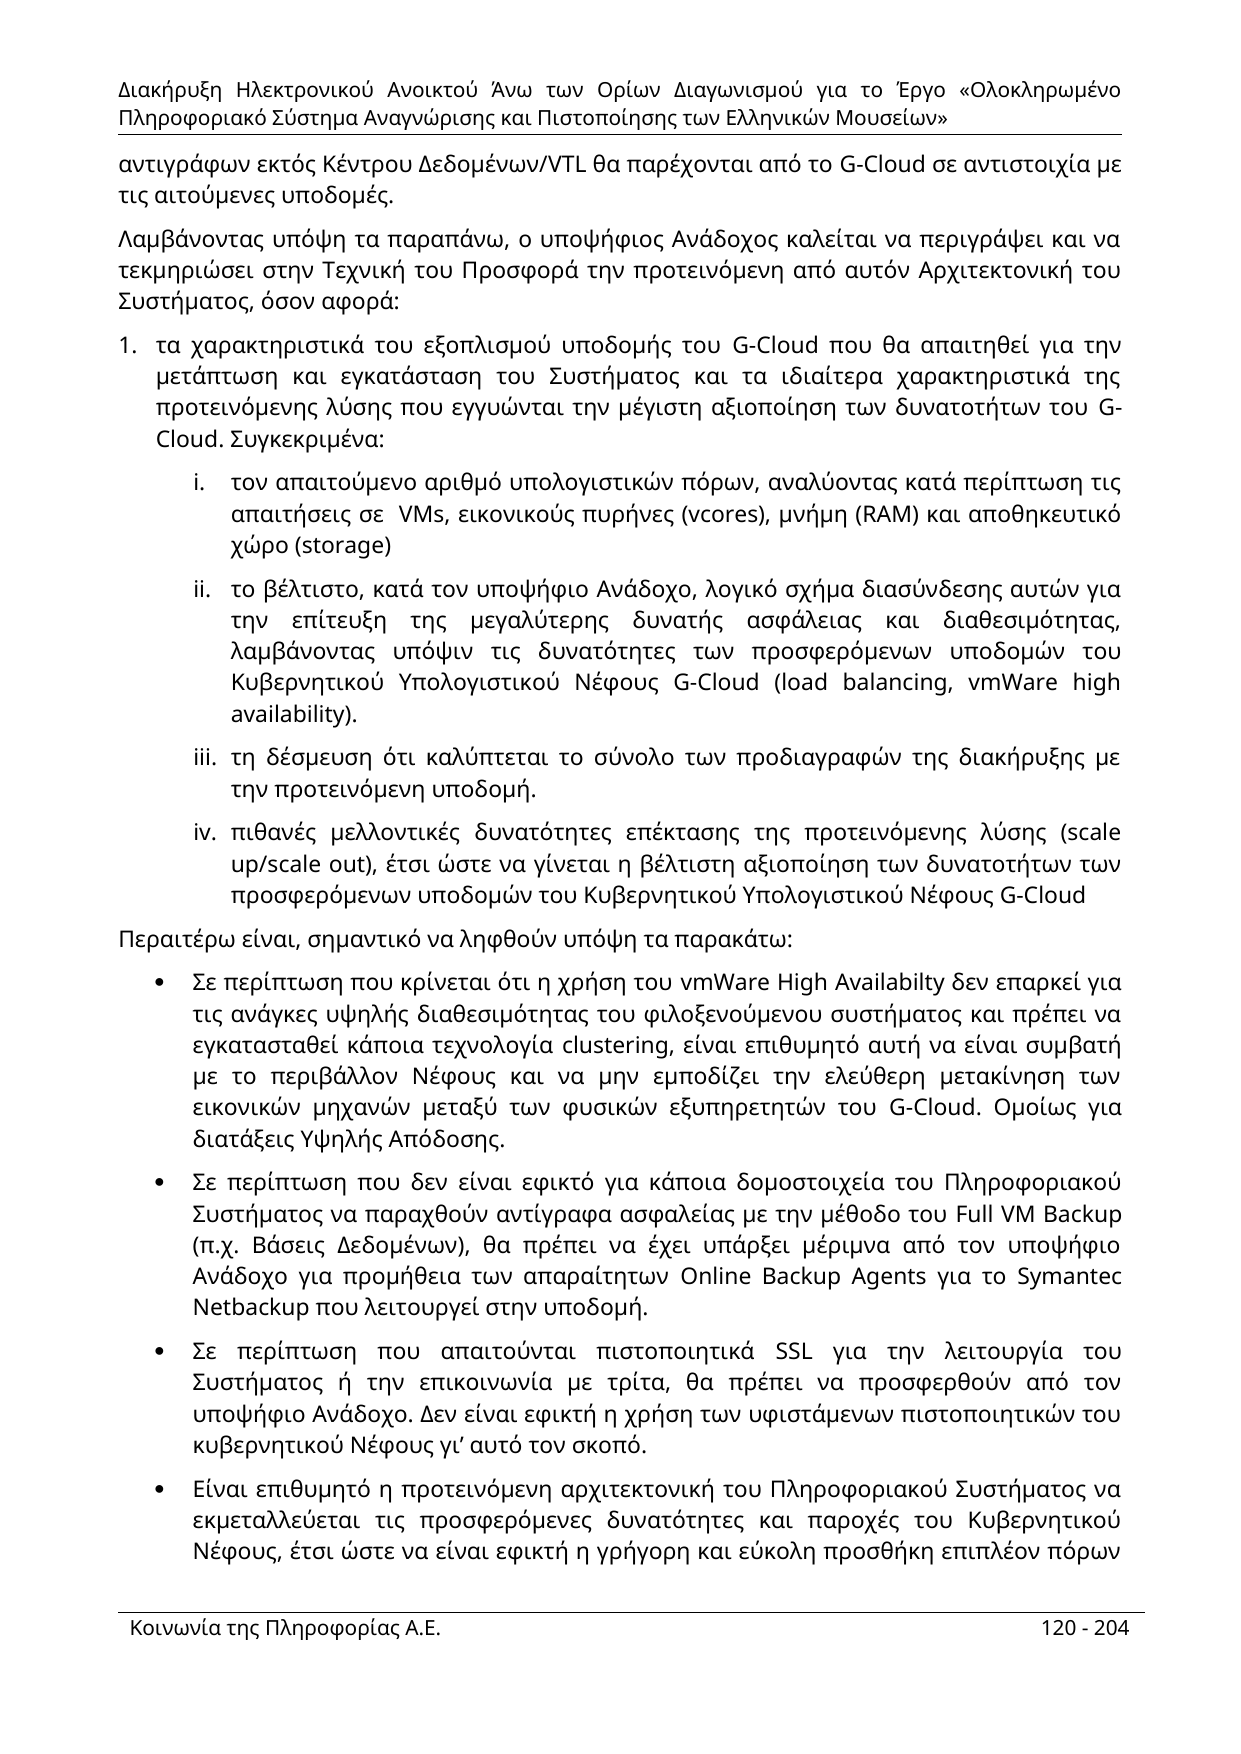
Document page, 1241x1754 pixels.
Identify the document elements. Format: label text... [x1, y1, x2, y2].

text Περαιτέρω είναι, σημαντικό να ληφθούν υπόψη τα παρακάτω: [118, 922, 1122, 954]
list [155, 1472, 1122, 1566]
list τα χαρακτηριστικά του εξοπλισμού υποδομής του G-Cloud που θα απαιτηθεί για την μετάπτωση και εγκατάσταση του Συστήματος και τα ιδιαίτερα χαρακτηριστικά της προτεινόμενης λύσης που εγγυώνται την μέγιστη αξιοποίηση των δυνατοτήτων του G-Cloud. Συγκεκριμένα: [118, 329, 1122, 454]
list το βέλτιστο, κατά τον υποψήφιο Ανάδοχο, λογικό σχήμα διασύνδεσης αυτών για την επίτευξη της μεγαλύτερης δυνατής ασφάλειας και διαθεσιμότητας, λαμβάνοντας υπόψιν τις δυνατότητες των προσφερόμενων υποδομών του Κυβερνητικού Υπολογιστικού Νέφους G-Cloud (load balancing, vmWare high availability). [193, 572, 1122, 729]
list πιθανές μελλοντικές δυνατότητες επέκτασης της προτεινόμενης λύσης (scale up/scale out), έτσι ώστε να γίνεται η βέλτιστη αξιοποίηση των δυνατοτήτων των προσφερόμενων υποδομών του Κυβερνητικού Υπολογιστικού Νέφους G-Cloud [193, 816, 1122, 910]
list Σε περίπτωση που απαιτούνται πιστοποιητικά SSL για την λειτουργία του Συστήματος ή την επικοινωνία με τρίτα, θα πρέπει να προσφερθούν από τον υποψήφιο Ανάδοχο. Δεν είναι εφικτή η χρήση των υφιστάμενων πιστοποιητικών του κυβερνητικού Νέφους γι’ αυτό τον σκοπό. [155, 1335, 1122, 1460]
text Λαμβάνοντας υπόψη τα παραπάνω, ο υποψήφιος Ανάδοχος καλείται να περιγράψει και να τεκμηριώσει στην Τεχνική του Προσφορά την προτεινόμενη από αυτόν Αρχιτεκτονική του Συστήματος, όσον αφορά: [118, 222, 1122, 316]
list τον απαιτούμενο αριθμό υπολογιστικών πόρων, αναλύοντας κατά περίπτωση τις απαιτήσεις σε VMs, εικονικούς πυρήνες (vcores), μνήμη (RAM) και αποθηκευτικό χώρο (storage) [193, 466, 1122, 560]
list Σε περίπτωση που κρίνεται ότι η χρήση του vmWare High Availabilty δεν επαρκεί για τις ανάγκες υψηλής διαθεσιμότητας του φιλοξενούμενου συστήματος και πρέπει να εγκατασταθεί κάποια τεχνολογία clustering, είναι επιθυμητό αυτή να είναι συμβατή με το περιβάλλον Νέφους και να μην εμποδίζει την ελεύθερη μετακίνηση των εικονικών μηχανών μεταξύ των φυσικών εξυπηρετητών του G-Cloud. Ομοίως για διατάξεις Υψηλής Απόδοσης. [155, 966, 1122, 1154]
list τη δέσμευση ότι καλύπτεται το σύνολο των προδιαγραφών της διακήρυξης με την προτεινόμενη υποδομή. [193, 741, 1122, 804]
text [118, 147, 1122, 210]
list Σε περίπτωση που δεν είναι εφικτό για κάποια δομοστοιχεία του Πληροφοριακού Συστήματος να παραχθούν αντίγραφα ασφαλείας με την μέθοδο του Full VM Backup (π.χ. Βάσεις Δεδομένων), θα πρέπει να έχει υπάρξει μέριμνα από τον υποψήφιο Ανάδοχο για προμήθεια των απαραίτητων Online Backup Agents για το Symantec Netbackup που λειτουργεί στην υποδομή. [155, 1166, 1122, 1322]
